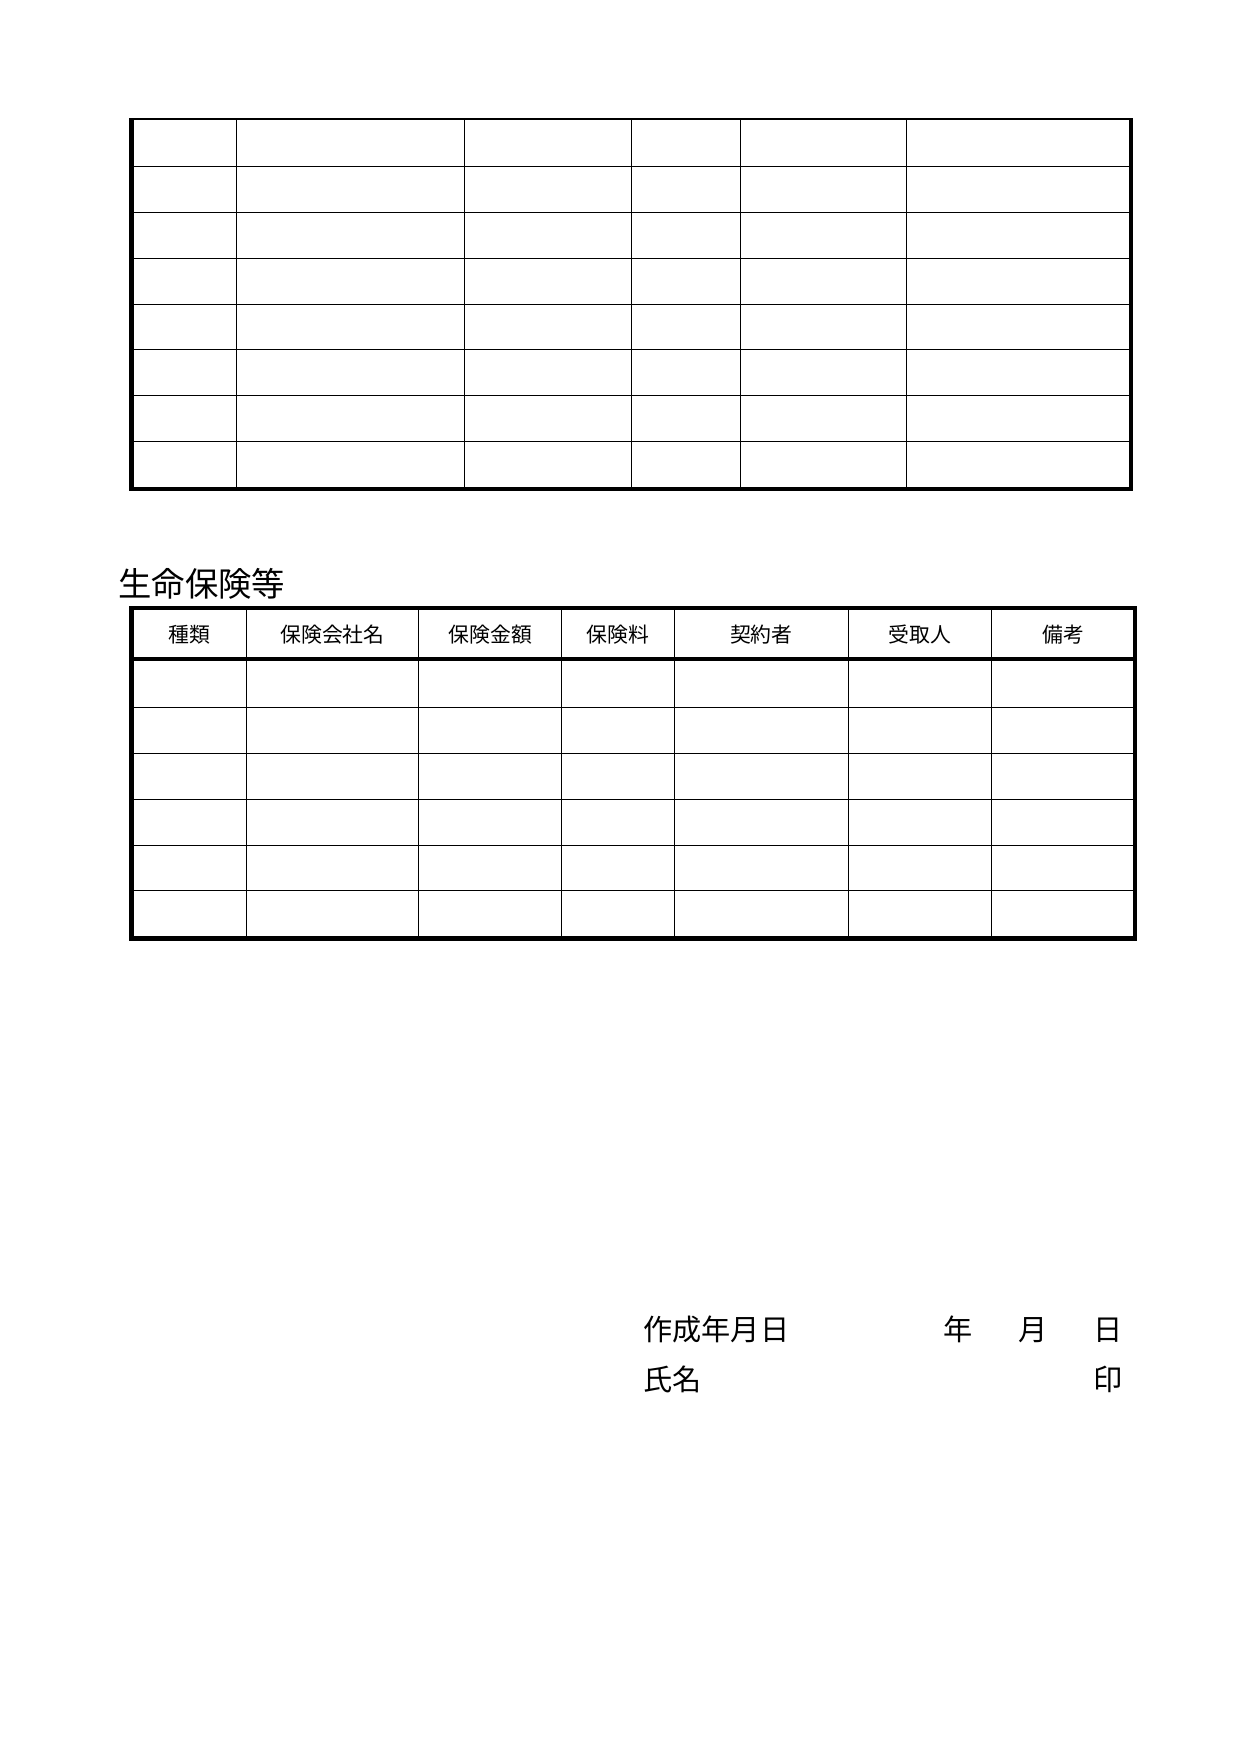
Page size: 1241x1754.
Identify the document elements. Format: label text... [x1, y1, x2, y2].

table_cell [741, 213, 906, 257]
table_cell [741, 350, 906, 395]
table_cell [849, 661, 991, 707]
table_cell [237, 442, 464, 487]
table_cell [741, 442, 906, 487]
table_cell [849, 846, 991, 890]
table_cell [849, 800, 991, 844]
table_cell [465, 442, 631, 487]
table_cell [237, 259, 464, 303]
table_cell [419, 661, 561, 707]
table_cell [675, 846, 848, 890]
table_header 契約者 [675, 610, 848, 657]
table_cell [237, 120, 464, 166]
table_cell [741, 167, 906, 212]
table_cell [419, 800, 561, 844]
table_cell [237, 350, 464, 395]
table_header 保険金額 [419, 610, 561, 657]
table_cell [134, 259, 236, 303]
table_cell [465, 305, 631, 349]
table_cell [465, 396, 631, 441]
table_cell [849, 891, 991, 936]
table_cell [237, 305, 464, 349]
table_cell [741, 120, 906, 166]
table_cell [849, 708, 991, 753]
table_cell [632, 396, 740, 441]
table_cell [465, 213, 631, 257]
table_cell [992, 891, 1133, 936]
table_cell [632, 259, 740, 303]
table_header 保険会社名 [247, 610, 418, 657]
table_cell [907, 167, 1129, 212]
table_cell [419, 891, 561, 936]
table_cell [237, 213, 464, 257]
table_cell [465, 120, 631, 166]
table_cell [134, 891, 246, 936]
table_cell [849, 754, 991, 798]
table_cell [134, 442, 236, 487]
table_cell [134, 754, 246, 798]
table_cell [247, 800, 418, 844]
table_cell [675, 754, 848, 798]
table_cell [419, 846, 561, 890]
table_cell [465, 259, 631, 303]
table_cell [632, 305, 740, 349]
table_cell [992, 846, 1133, 890]
table_cell [992, 754, 1133, 798]
table_cell [419, 754, 561, 798]
table_cell [134, 846, 246, 890]
table_cell [675, 661, 848, 707]
table_cell [134, 120, 236, 166]
table_cell [237, 167, 464, 212]
table_cell [675, 800, 848, 844]
table_cell [907, 259, 1129, 303]
table_header 受取人 [849, 610, 991, 657]
table_cell [134, 350, 236, 395]
table_cell [675, 891, 848, 936]
table_cell [247, 846, 418, 890]
table_cell [632, 167, 740, 212]
table_cell [134, 661, 246, 707]
table_cell [465, 350, 631, 395]
text 作成年月日 年 月 日 [118, 1306, 1122, 1348]
table_cell [907, 120, 1129, 166]
table_cell [134, 305, 236, 349]
text 生命保険等 [118, 558, 1122, 606]
table_header 備考 [992, 610, 1133, 657]
text 氏名 印 [118, 1357, 1122, 1399]
table_cell [992, 800, 1133, 844]
table_cell [907, 305, 1129, 349]
table_cell [562, 708, 674, 753]
table_cell [134, 708, 246, 753]
table_cell [675, 708, 848, 753]
table_cell [247, 661, 418, 707]
table_cell [741, 259, 906, 303]
table_cell [632, 120, 740, 166]
table_cell [907, 442, 1129, 487]
table_cell [907, 213, 1129, 257]
table_cell [741, 396, 906, 441]
table_cell [992, 661, 1133, 707]
table_cell [907, 396, 1129, 441]
table_cell [562, 846, 674, 890]
table_cell [632, 213, 740, 257]
table_cell [562, 800, 674, 844]
table_cell [632, 442, 740, 487]
table_cell [247, 754, 418, 798]
table_header 種類 [134, 610, 246, 657]
table_cell [907, 350, 1129, 395]
table_cell [134, 167, 236, 212]
table_cell [134, 800, 246, 844]
table_cell [237, 396, 464, 441]
table_cell [562, 891, 674, 936]
table_cell [632, 350, 740, 395]
table_header 保険料 [562, 610, 674, 657]
table_cell [247, 708, 418, 753]
table_cell [562, 661, 674, 707]
table_cell [247, 891, 418, 936]
table_cell [992, 708, 1133, 753]
table_cell [134, 396, 236, 441]
table_cell [465, 167, 631, 212]
table_cell [419, 708, 561, 753]
table_cell [562, 754, 674, 798]
table_cell [134, 213, 236, 257]
table_cell [741, 305, 906, 349]
